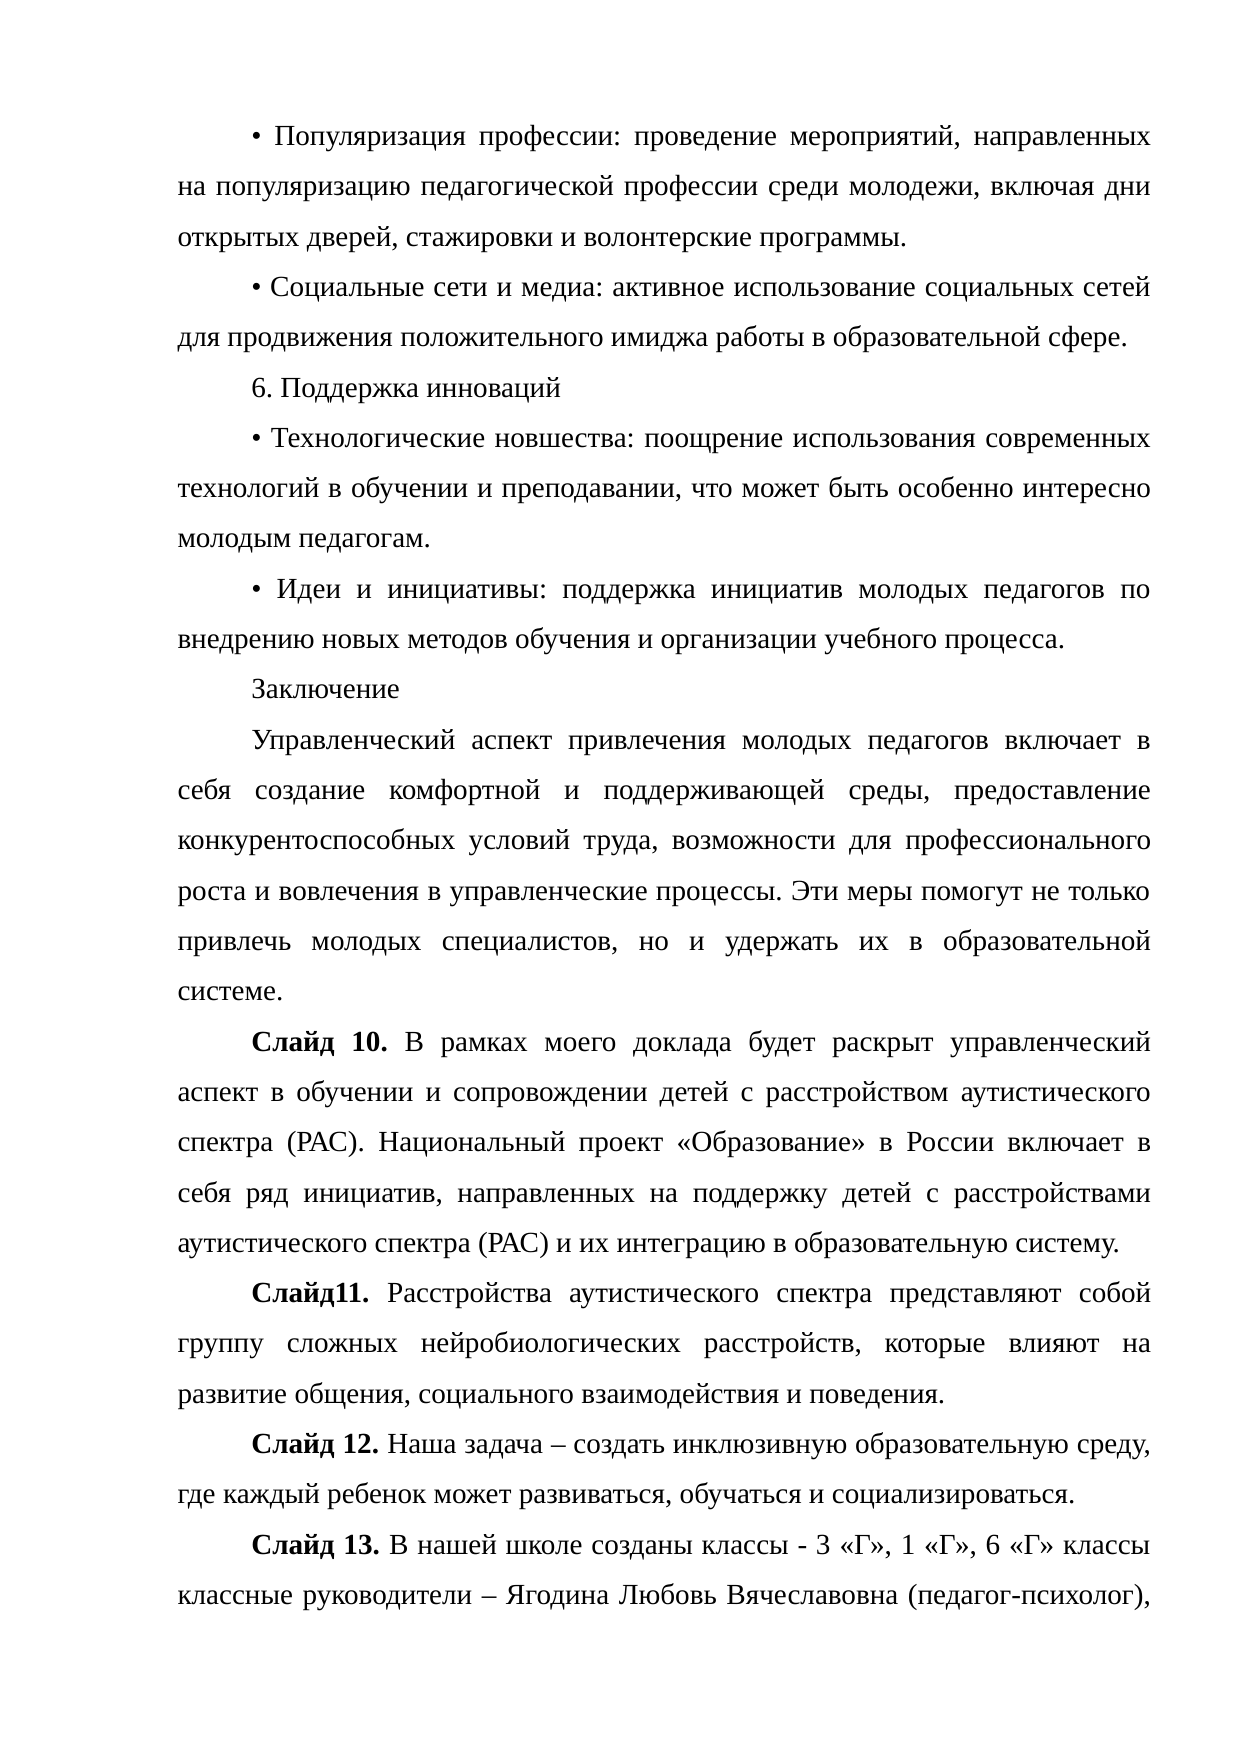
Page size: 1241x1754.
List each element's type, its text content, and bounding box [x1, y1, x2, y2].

text • Популяризация профессии: проведение мероприятий, направленных на популяризацию педагогической профессии среди молодежи, включая дни открытых дверей, стажировки и волонтерские программы. [177, 118, 1152, 252]
text • Социальные сети и медиа: активное использование социальных сетей для продвижения положительного имиджа работы в образовательной сфере. [177, 269, 1152, 353]
text Слайд11. Расстройства аутистического спектра представляют собой группу сложных нейробиологических расстройств, которые влияют на развитие общения, социального взаимодействия и поведения. [177, 1275, 1152, 1409]
text • Идеи и инициативы: поддержка инициатив молодых педагогов по внедрению новых методов обучения и организации учебного процесса. [177, 571, 1152, 655]
text • Технологические новшества: поощрение использования современных технологий в обучении и преподавании, что может быть особенно интересно молодым педагогам. [177, 420, 1152, 554]
text Слайд 10. В рамках моего доклада будет раскрыт управленческий аспект в обучении и сопровождении детей с расстройством аутистического спектра (РАС). Национальный проект «Образование» в России включает в себя ряд инициатив, направленных на поддержку детей с расстройствами аутистического спектра (РАС) и их интеграцию в образовательную систему. [177, 1024, 1152, 1258]
text Слайд 12. Наша задача – создать инклюзивную образовательную среду, где каждый ребенок может развиваться, обучаться и социализироваться. [177, 1426, 1152, 1510]
text 6. Поддержка инноваций [177, 370, 1152, 403]
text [177, 1527, 1152, 1611]
text Управленческий аспект привлечения молодых педагогов включает в себя создание комфортной и поддерживающей среды, предоставление конкурентоспособных условий труда, возможности для профессионального роста и вовлечения в управленческие процессы. Эти меры помогут не только привлечь молодых специалистов, но и удержать их в образовательной системе. [177, 722, 1152, 1007]
text Заключение [177, 672, 1152, 705]
